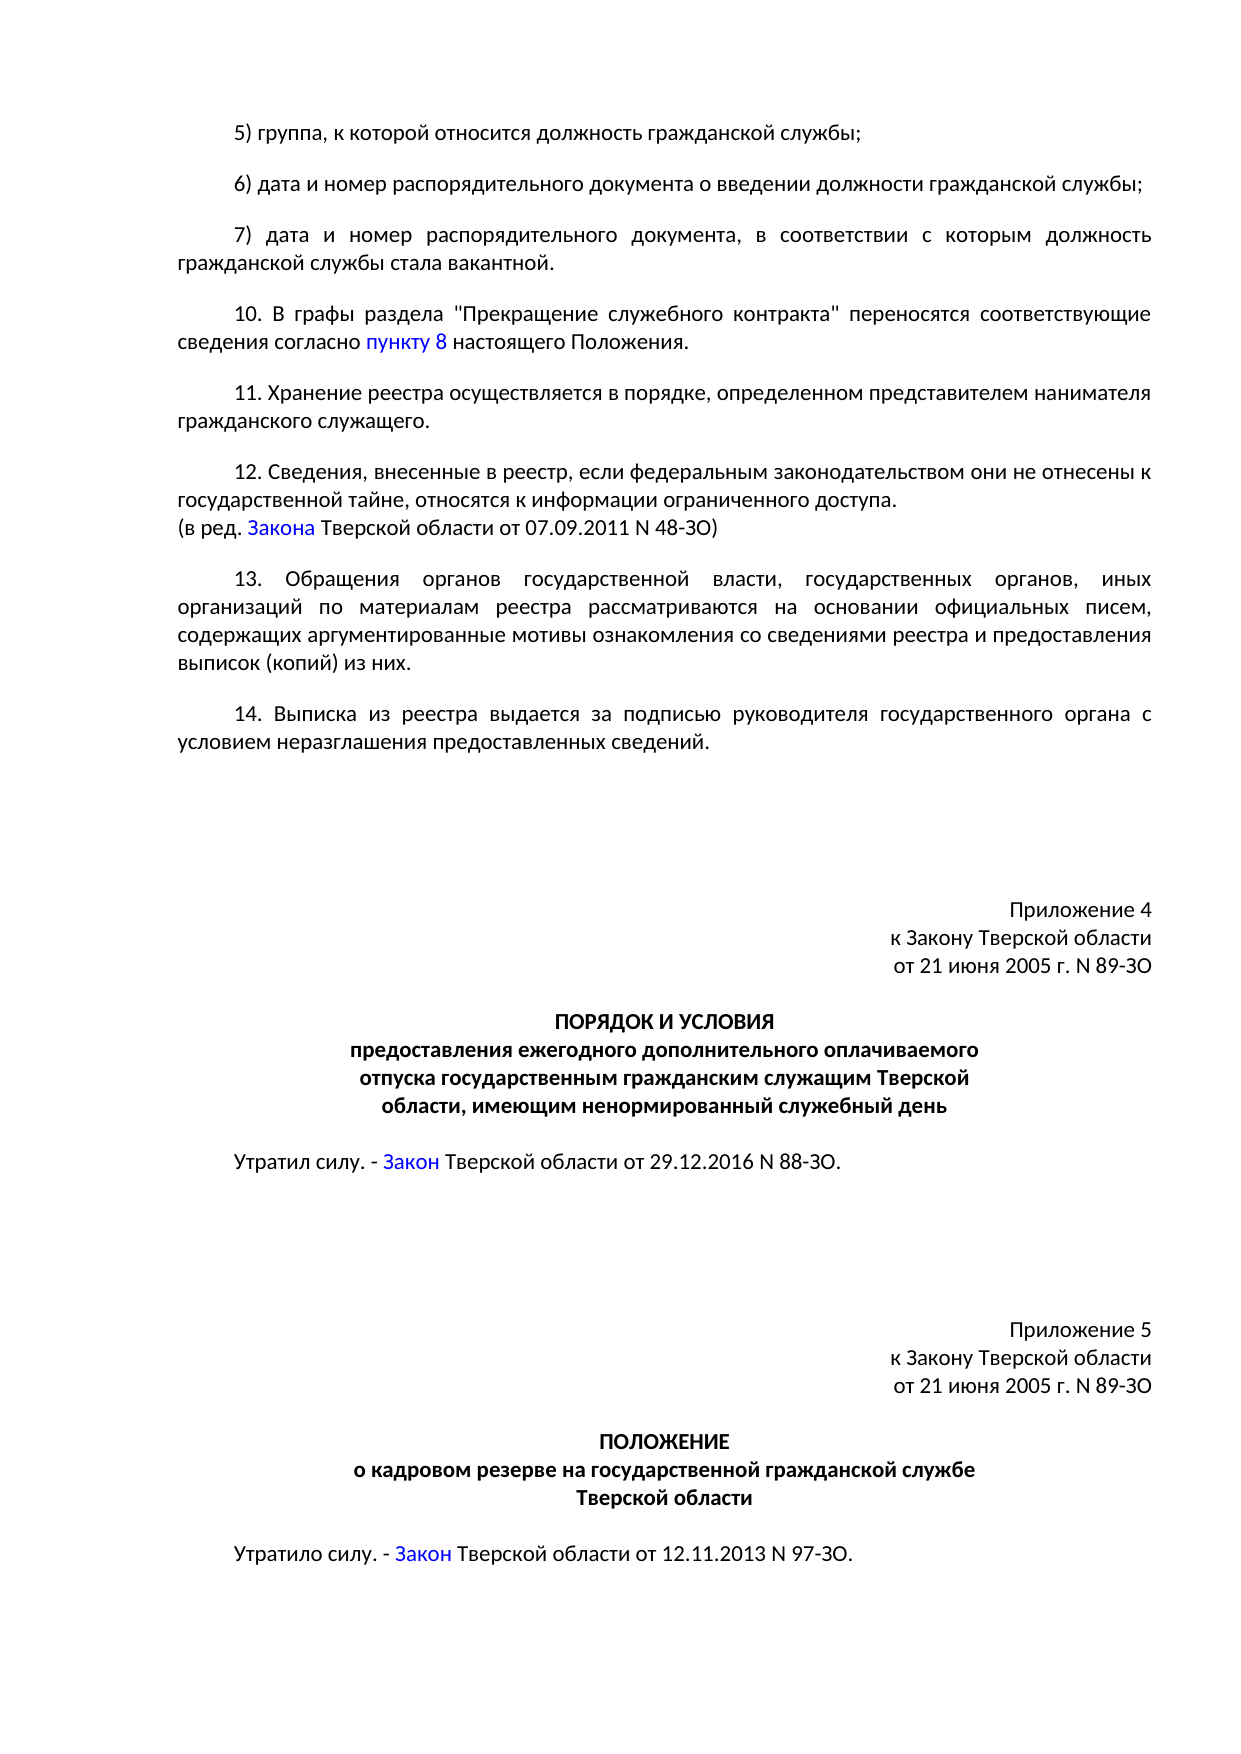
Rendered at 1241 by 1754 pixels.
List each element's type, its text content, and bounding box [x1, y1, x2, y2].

title предоставления ежегодного дополнительного оплачиваемого [177, 1035, 1152, 1063]
text 13. Обращения органов государственной власти, государственных органов, иных организаций по материалам реестра рассматриваются на основании официальных писем, содержащих аргументированные мотивы ознакомления со сведениями реестра и предоставления выписок (копий) из них. [177, 564, 1152, 676]
title Тверской области [177, 1483, 1152, 1511]
text к Закону Тверской области [177, 1343, 1152, 1371]
title ПОЛОЖЕНИЕ [177, 1427, 1152, 1455]
text 14. Выписка из реестра выдается за подписью руководителя государственного органа с условием неразглашения предоставленных сведений. [177, 699, 1152, 755]
text от 21 июня 2005 г. N 89-ЗО [177, 951, 1152, 979]
text 12. Сведения, внесенные в реестр, если федеральным законодательством они не отнесены к государственной тайне, относятся к информации ограниченного доступа. [177, 457, 1152, 513]
text 10. В графы раздела "Прекращение служебного контракта" переносятся соответствующие сведения согласно пункту 8 настоящего Положения. [177, 299, 1152, 355]
title области, имеющим ненормированный служебный день [177, 1091, 1152, 1119]
title ПОРЯДОК И УСЛОВИЯ [177, 1007, 1152, 1035]
text от 21 июня 2005 г. N 89-ЗО [177, 1371, 1152, 1399]
title о кадровом резерве на государственной гражданской службе [177, 1455, 1152, 1483]
text (в ред. Закона Тверской области от 07.09.2011 N 48-ЗО) [177, 513, 1152, 541]
text Утратил силу. - Закон Тверской области от 29.12.2016 N 88-ЗО. [177, 1147, 1152, 1175]
text к Закону Тверской области [177, 923, 1152, 951]
text Приложение 4 [177, 895, 1152, 923]
text 5) группа, к которой относится должность гражданской службы; [177, 118, 1152, 146]
text 7) дата и номер распорядительного документа, в соответствии с которым должность гражданской службы стала вакантной. [177, 220, 1152, 276]
text Приложение 5 [177, 1315, 1152, 1343]
text 6) дата и номер распорядительного документа о введении должности гражданской службы; [177, 169, 1152, 197]
title отпуска государственным гражданским служащим Тверской [177, 1063, 1152, 1091]
text Утратило силу. - Закон Тверской области от 12.11.2013 N 97-ЗО. [177, 1539, 1152, 1567]
text 11. Хранение реестра осуществляется в порядке, определенном представителем нанимателя гражданского служащего. [177, 378, 1152, 434]
